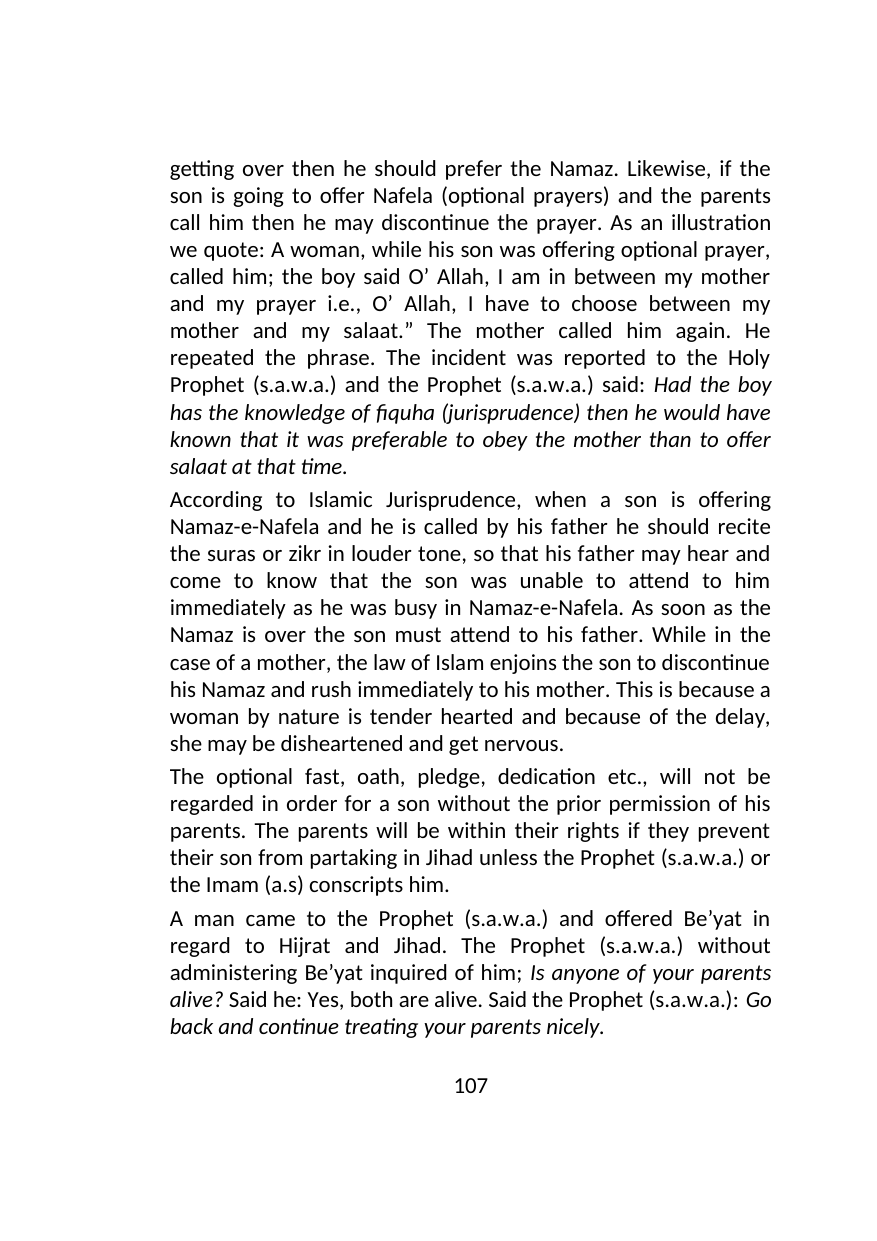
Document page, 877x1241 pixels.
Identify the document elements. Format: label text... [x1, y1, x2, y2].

text A man came to the Prophet (s.a.w.a.) and offered Be’yat in regard to Hijrat and Jihad. The Prophet (s.a.w.a.) without administering Be’yat inquired of him; Is anyone of your parents alive? Said he: Yes, both are alive. Said the Prophet (s.a.w.a.): Go back and continue treating your parents nicely. [169, 904, 772, 1040]
text According to Islamic Jurisprudence, when a son is offering Namaz-e-Nafela and he is called by his father he should recite the suras or zikr in louder tone, so that his father may hear and come to know that the son was unable to attend to him immediately as he was busy in Namaz-e-Nafela. As soon as the Namaz is over the son must attend to his father. While in the case of a mother, the law of Islam enjoins the son to discontinue his Namaz and rush immediately to his mother. This is because a woman by nature is tender hearted and because of the delay, she may be disheartened and get nervous. [169, 486, 772, 757]
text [169, 154, 772, 479]
text The optional fast, oath, pledge, dedication etc., will not be regarded in order for a son without the prior permission of his parents. The parents will be within their rights if they prevent their son from partaking in Jihad unless the Prophet (s.a.w.a.) or the Imam (a.s) conscripts him. [169, 763, 772, 898]
